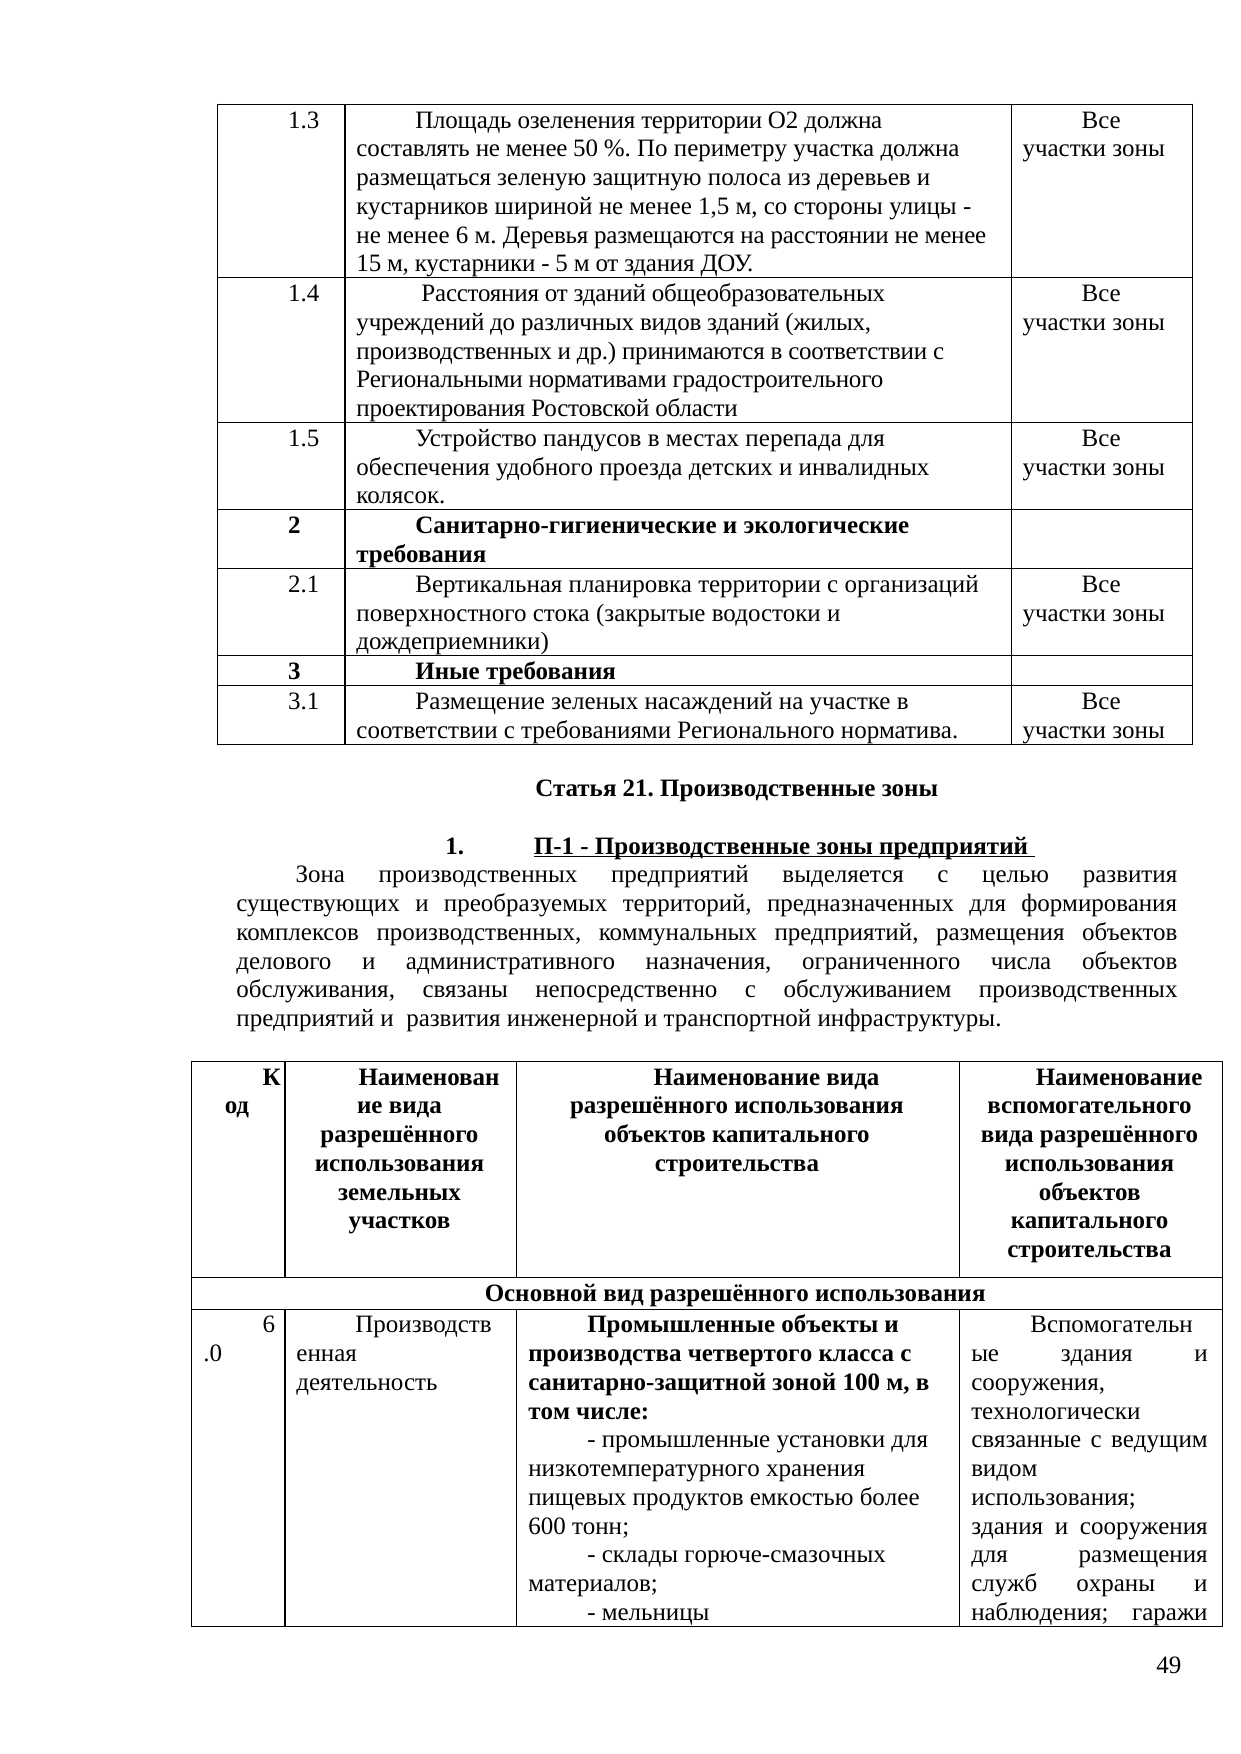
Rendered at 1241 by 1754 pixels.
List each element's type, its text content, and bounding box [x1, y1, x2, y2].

table_cell [1012, 510, 1192, 568]
table_cell Все участки зоны [1012, 423, 1192, 509]
table_cell 6.0 [192, 1310, 284, 1626]
table_cell Расстояния от зданий общеобразовательных учреждений до различных видов зданий (жилых, производственных и др.) принимаются в соответствии с Региональными нормативами градостроительного проектирования Ростовской области [346, 278, 1011, 422]
table_cell Санитарно-гигиенические и экологические требования [346, 510, 1011, 568]
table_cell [517, 1310, 959, 1626]
table_cell 3.1 [218, 686, 344, 743]
table_header Код [192, 1062, 284, 1277]
table_cell Все участки зоны [1012, 278, 1192, 422]
table_cell Устройство пандусов в местах перепада для обеспечения удобного проезда детских и инвалидных колясок. [346, 423, 1011, 509]
table_cell 2 [218, 510, 344, 568]
table_cell [1012, 656, 1192, 685]
table_cell 1.5 [218, 423, 344, 509]
table_header Наименование вида разрешённого использования земельных участков [286, 1062, 516, 1277]
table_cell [286, 1310, 516, 1626]
table_cell Вертикальная планировка территории с организаций поверхностного стока (закрытые водостоки и дождеприемники) [346, 569, 1011, 655]
table_cell 3 [218, 656, 344, 685]
table_header Наименование вспомогательного вида разрешённого использования объектов капитального строительства [960, 1062, 1222, 1277]
table_header Наименование вида разрешённого использования объектов капитального строительства [517, 1062, 959, 1277]
table_cell Иные требования [346, 656, 1011, 685]
text Статья 21. Производственные зоны [236, 773, 1178, 802]
table_cell 1.4 [218, 278, 344, 422]
table_cell Все участки зоны [1012, 569, 1192, 655]
table_cell Все участки зоны [1012, 686, 1192, 743]
table_cell 1.3 [218, 105, 344, 277]
table_cell Площадь озеленения территории О2 должна составлять не менее 50 %. По периметру участка должна размещаться зеленую защитную полоса из деревьев и кустарников шириной не менее , со стороны улицы - не менее . Деревья размещаются на расстоянии не менее , кустарники - от здания ДОУ. [346, 105, 1011, 277]
table_cell Размещение зеленых насаждений на участке в соответствии с требованиями Регионального норматива. [346, 686, 1011, 743]
table_cell 2.1 [218, 569, 344, 655]
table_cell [960, 1310, 1222, 1626]
table_cell Все участки зоны [1012, 105, 1192, 277]
list П-1 - Производственные зоны предприятий [236, 831, 1178, 859]
text Зона производственных предприятий выделяется с целью развития существующих и преобразуемых территорий, предназначенных для формирования комплексов производственных, коммунальных предприятий, размещения объектов делового и административного назначения, ограниченного числа объектов обслуживания, связаны непосредственно с обслуживанием производственных предприятий и развития инженерной и транспортной инфраструктуры. [236, 859, 1178, 1032]
table_cell Основной вид разрешённого использования [192, 1278, 1222, 1308]
